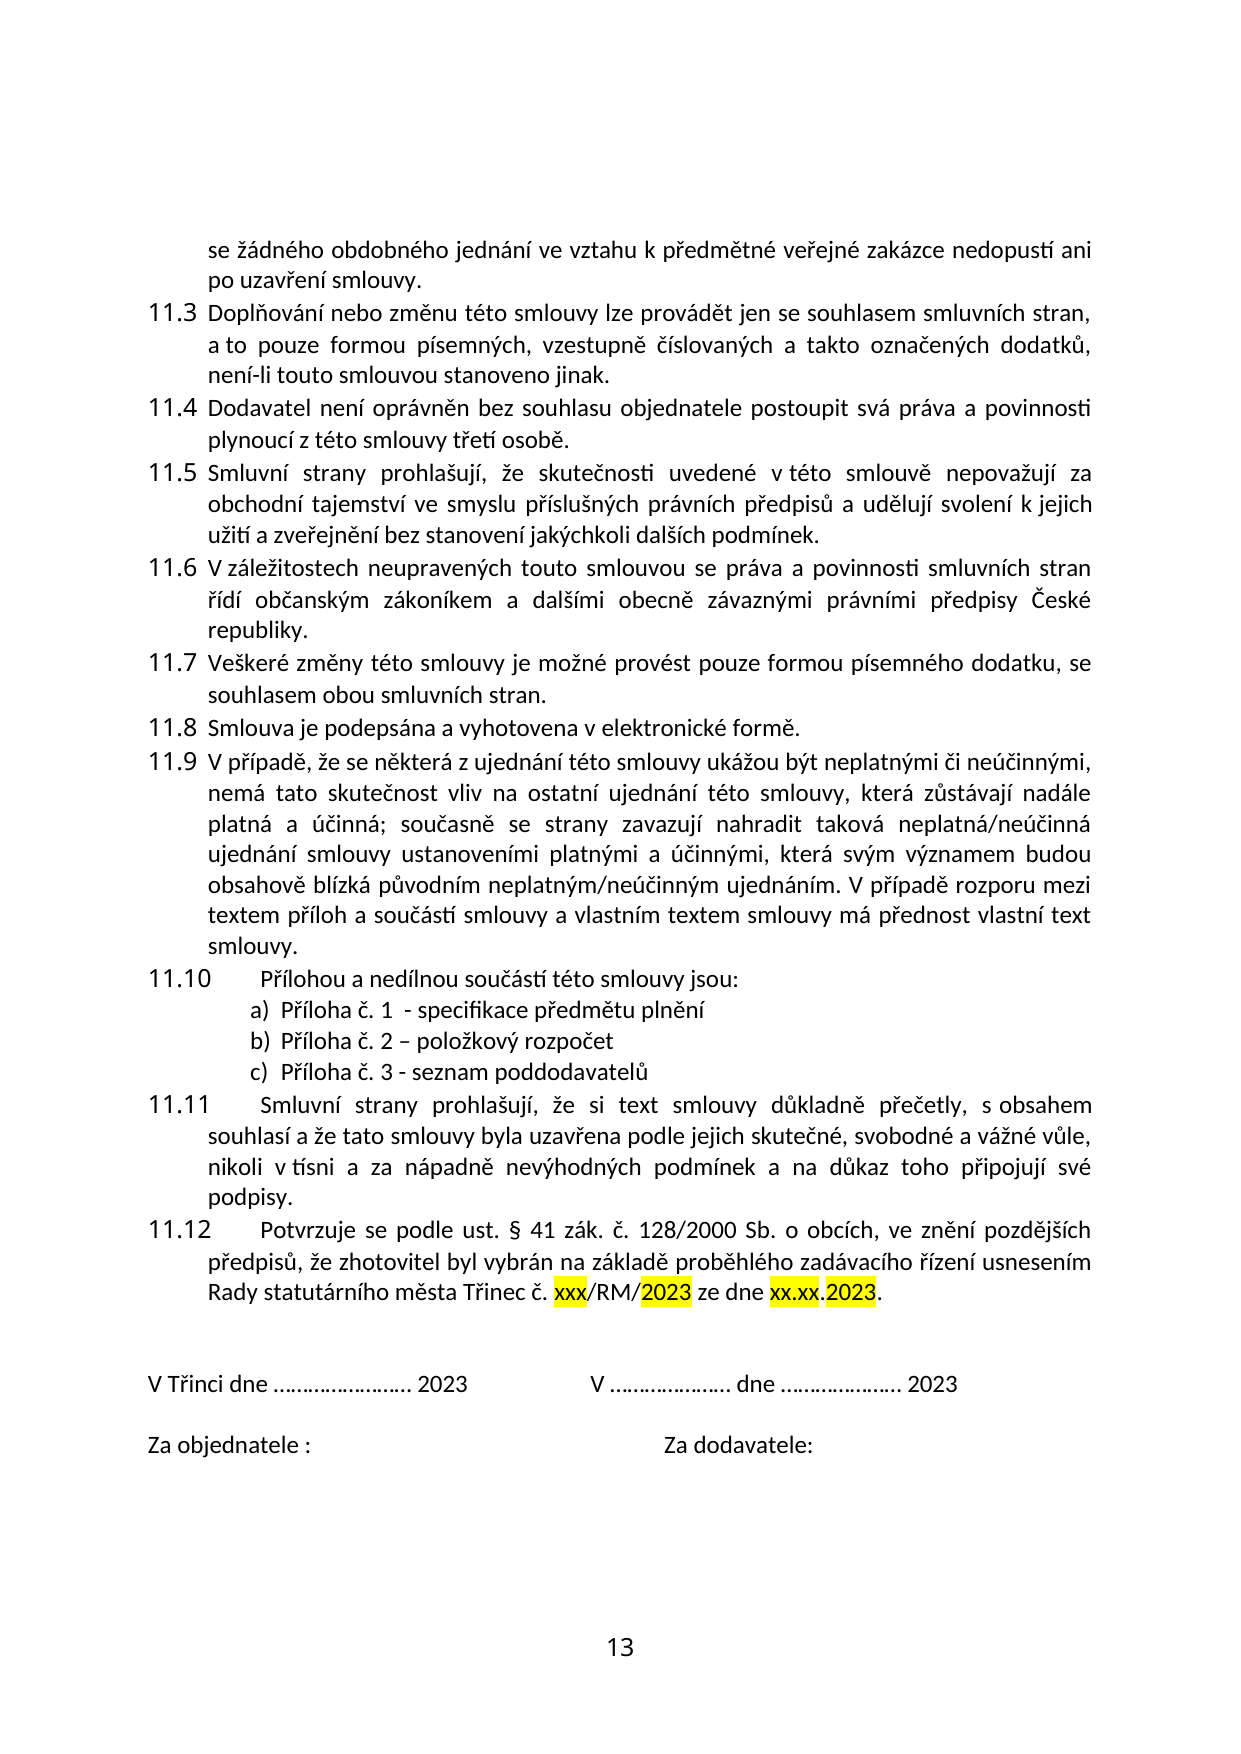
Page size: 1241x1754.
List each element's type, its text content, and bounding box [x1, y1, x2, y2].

list V záležitostech neupravených touto smlouvou se práva a povinnosti smluvních stran řídí občanským zákoníkem a dalšími obecně závaznými právními předpisy České republiky. [148, 550, 1092, 645]
text Smlouva je podepsána a vyhotovena v elektronické formě. [148, 709, 1092, 743]
list Příloha č. 1 - specifikace předmětu plnění [250, 995, 1092, 1025]
text V případě, že se některá z ujednání této smlouvy ukážou být neplatnými či neúčinnými, nemá tato skutečnost vliv na ostatní ujednání této smlouvy, která zůstávají nadále platná a účinná; současně se strany zavazují nahradit taková neplatná/neúčinná ujednání smlouvy ustanoveními platnými a účinnými, která svým významem budou obsahově blízká původním neplatným/neúčinným ujednáním. V případě rozporu mezi textem příloh a součástí smlouvy a vlastním textem smlouvy má přednost vlastní text smlouvy. [148, 743, 1092, 961]
text Přílohou a nedílnou součástí této smlouvy jsou: [148, 961, 1092, 995]
list V Třinci dne …………………… 2023 V ………………… dne ………………… 2023 [148, 1368, 1092, 1398]
list Za objednatele : Za dodavatele: [148, 1429, 1092, 1459]
text Smluvní strany prohlašují, že si text smlouvy důkladně přečetly, s obsahem souhlasí a že tato smlouvy byla uzavřena podle jejich skutečné, svobodné a vážné vůle, nikoli v tísni a za nápadně nevýhodných podmínek a na důkaz toho připojují své podpisy. [148, 1086, 1092, 1212]
list Doplňování nebo změnu této smlouvy lze provádět jen se souhlasem smluvních stran, a to pouze formou písemných, vzestupně číslovaných a takto označených dodatků, není-li touto smlouvou stanoveno jinak. [148, 295, 1092, 390]
list Veškeré změny této smlouvy je možné provést pouze formou písemného dodatku, se souhlasem obou smluvních stran. [148, 645, 1092, 709]
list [148, 234, 1092, 295]
list Smluvní strany prohlašují, že skutečnosti uvedené v této smlouvě nepovažují za obchodní tajemství ve smyslu příslušných právních předpisů a udělují svolení k jejich užití a zveřejnění bez stanovení jakýchkoli dalších podmínek. [148, 454, 1092, 550]
text Potvrzuje se podle ust. § 41 zák. č. 128/2000 Sb. o obcích, ve znění pozdějších předpisů, že zhotovitel byl vybrán na základě proběhlého zadávacího řízení usnesením Rady statutárního města Třinec č. xxx/RM/2023 ze dne xx.xx.2023. [148, 1212, 1092, 1307]
list Dodavatel není oprávněn bez souhlasu objednatele postoupit svá práva a povinnosti plynoucí z této smlouvy třetí osobě. [148, 390, 1092, 454]
list Příloha č. 3 - seznam poddodavatelů [250, 1056, 1092, 1086]
list Příloha č. 2 – položkový rozpočet [250, 1025, 1092, 1056]
